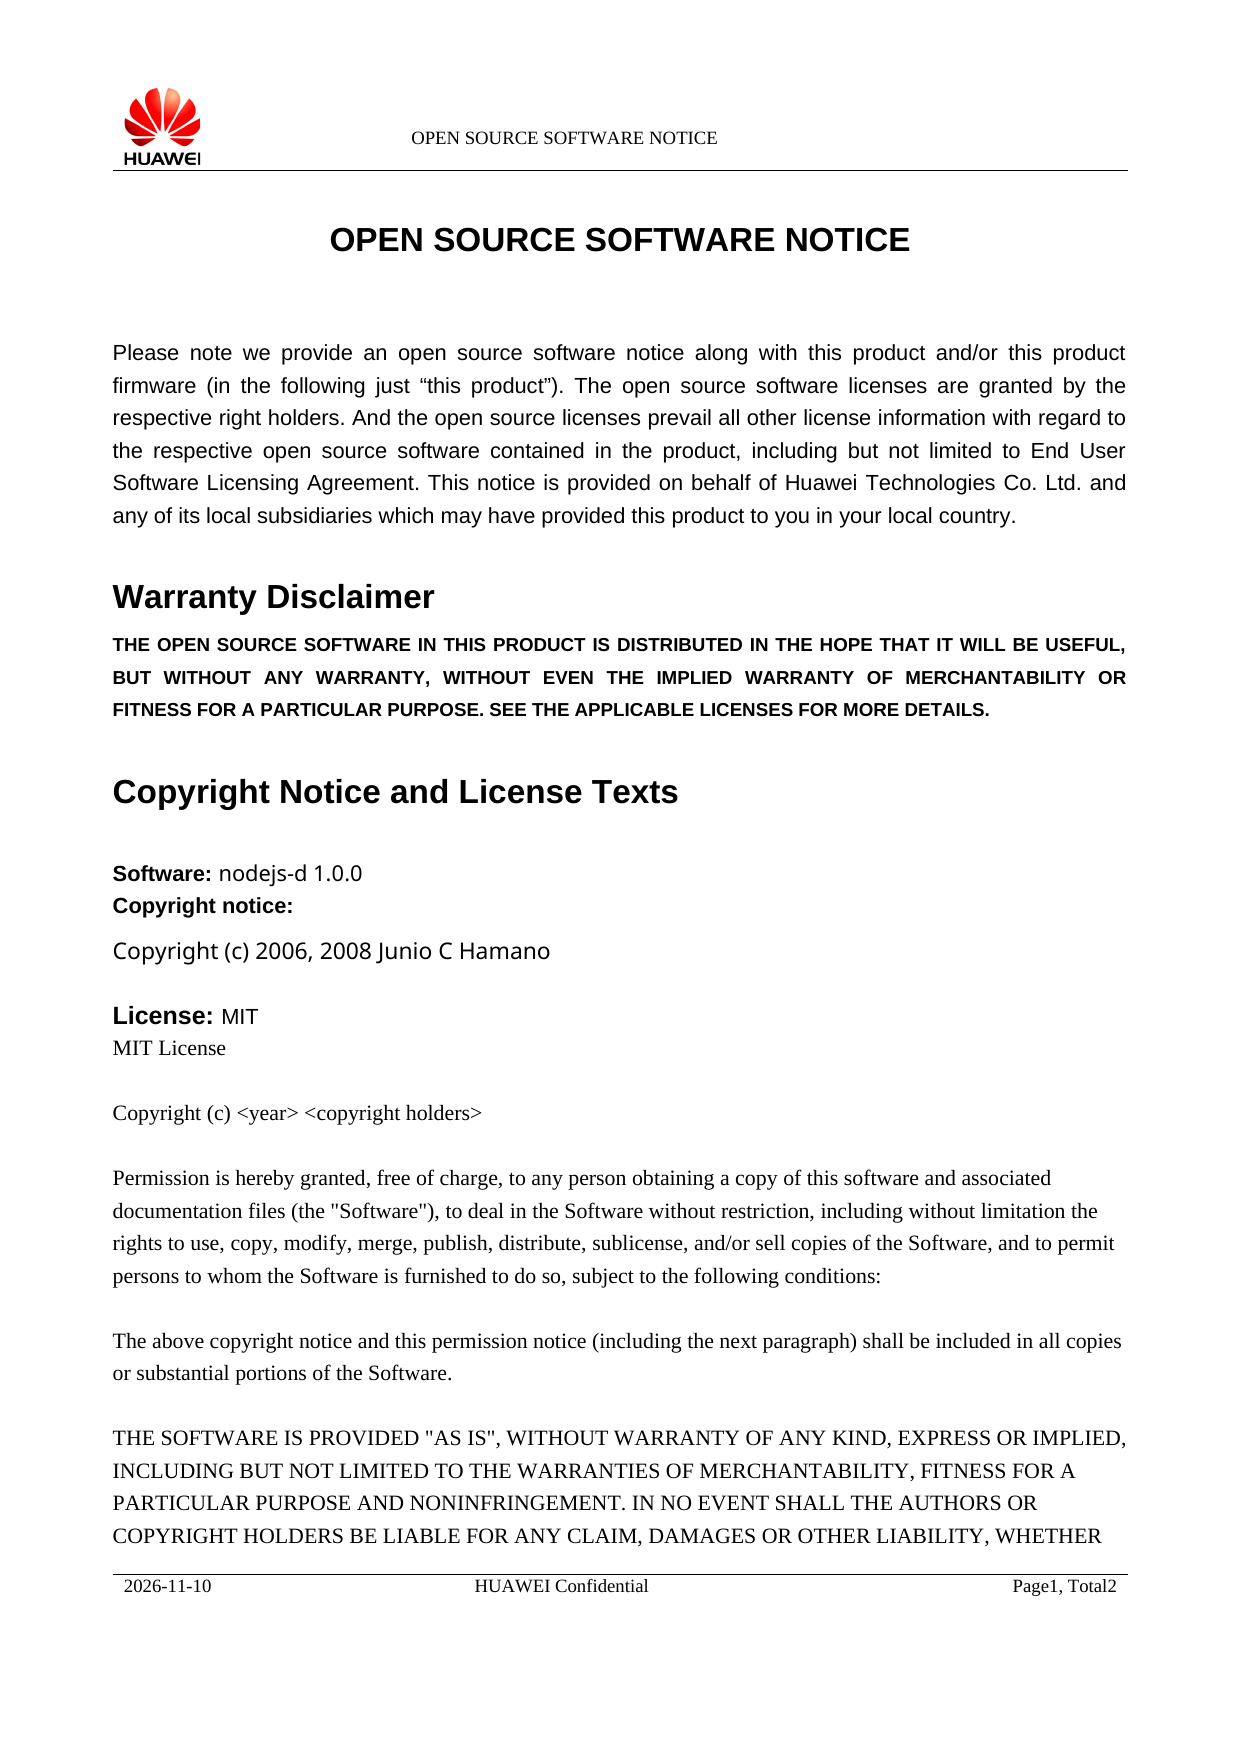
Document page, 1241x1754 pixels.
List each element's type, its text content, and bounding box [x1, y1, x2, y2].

title Software: nodejs-d 1.0.0 [112, 856, 1128, 889]
text OPEN SOURCE SOFTWARE NOTICE [112, 206, 1128, 271]
picture [124, 88, 201, 165]
text License: MIT [112, 999, 1128, 1031]
text Copyright Notice and License Texts [112, 759, 1128, 824]
text Warranty Disclaimer [112, 564, 1128, 629]
text Copyright notice: [112, 889, 1128, 921]
text The open source software in this product is distributed in the hope that it will be useful, but WITHOUT ANY WARRANTY, without even the implied warranty of MERCHANTABILITY or FITNESS FOR A PARTICULAR PURPOSE. See the applicable licenses for more details. [112, 629, 1128, 726]
text Please note we provide an open source software notice along with this product and/or this product firmware (in the following just “this product”). The open source software licenses are granted by the respective right holders. And the open source licenses prevail all other license information with regard to the respective open source software contained in the product, including but not limited to End User Software Licensing Agreement. This notice is provided on behalf of Huawei Technologies Co. Ltd. and any of its local subsidiaries which may have provided this product to you in your local country. [112, 336, 1128, 531]
text Copyright (c) 2006, 2008 Junio C Hamano [112, 934, 1128, 999]
